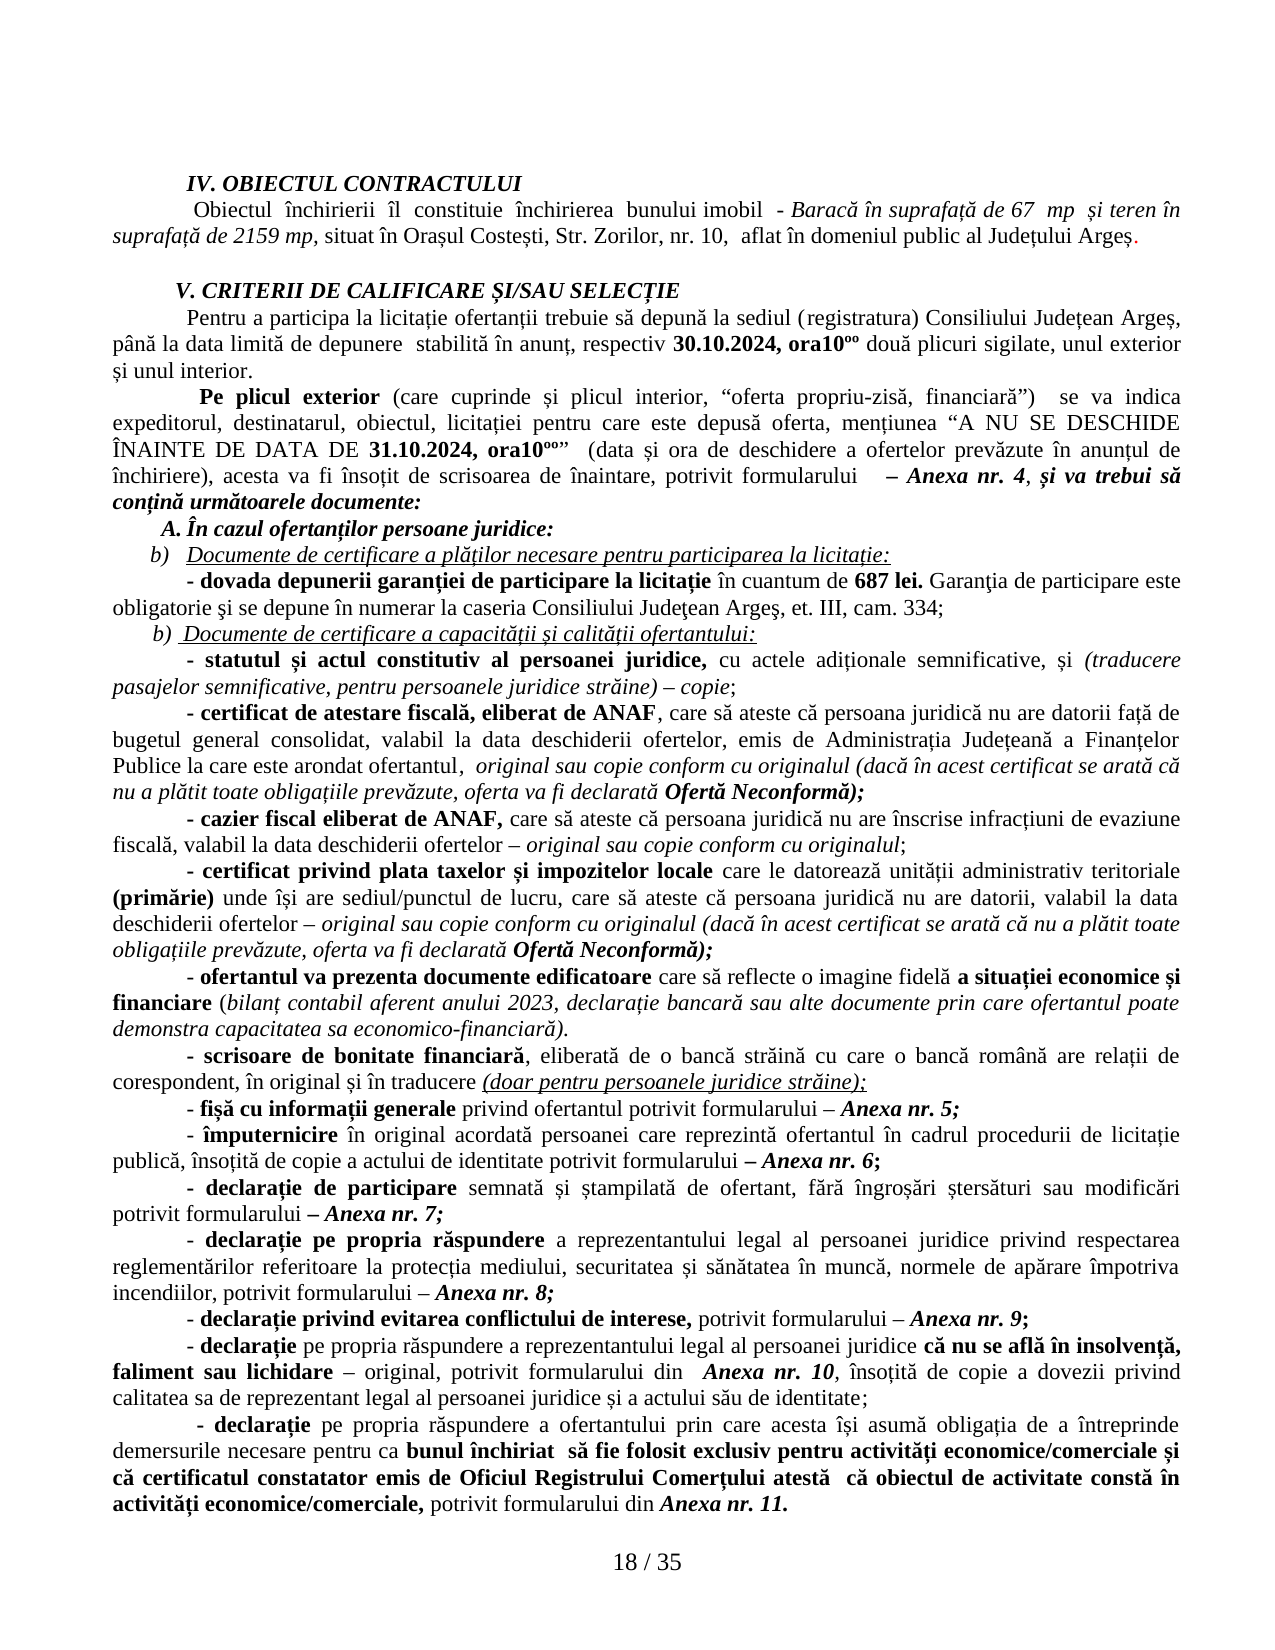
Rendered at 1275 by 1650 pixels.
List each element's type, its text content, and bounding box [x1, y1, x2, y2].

text - scrisoare de bonitate financiară, eliberată de o bancă străină cu care o bancă română are relații de corespondent, în original și în traducere (doar pentru persoanele juridice străine); [112, 1042, 1181, 1094]
text - ofertantul va prezenta documente edificatoare care să reflecte o imagine fidelă a situației economice și financiare (bilanț contabil aferent anului 2023, declarație bancară sau alte documente prin care ofertantul poate demonstra capacitatea sa economico-financiară). [112, 963, 1181, 1042]
text - cazier fiscal eliberat de ANAF, care să ateste că persoana juridică nu are înscrise infracțiuni de evaziune fiscală, valabil la data deschiderii ofertelor – original sau copie conform cu originalul; [112, 805, 1181, 857]
text Pentru a participa la licitație ofertanții trebuie să depună la sediul (registratura) Consiliului Județean Argeș, până la data limită de depunere stabilită în anunț, respectiv 30.10.2024, ora10ºº două plicuri sigilate, unul exterior și unul interior. [112, 304, 1181, 383]
text Obiectul închirierii îl constituie închirierea bunului imobil - Baracă în suprafață de 67 mp și teren în suprafață de 2159 mp, situat în Orașul Costești, Str. Zorilor, nr. 10, aflat în domeniul public al Județului Argeș. [112, 196, 1181, 249]
text - declarație pe propria răspundere a ofertantului prin care acesta își asumă obligația de a întreprinde demersurile necesare pentru ca bunul închiriat să fie folosit exclusiv pentru activități economice/comerciale și că certificatul constatator emis de Oficiul Registrului Comerțului atestă că obiectul de activitate constă în activități economice/comerciale, potrivit formularului din Anexa nr. 11. [112, 1411, 1181, 1516]
text - certificat de atestare fiscală, eliberat de ANAF, care să ateste că persoana juridică nu are datorii față de bugetul general consolidat, valabil la data deschiderii ofertelor, emis de Administrația Județeană a Finanțelor Publice la care este arondat ofertantul, original sau copie conform cu originalul (dacă în acest certificat se arată că nu a plătit toate obligațiile prevăzute, oferta va fi declarată Ofertă Neconformă); [112, 699, 1181, 805]
text - împuternicire în original acordată persoanei care reprezintă ofertantul în cadrul procedurii de licitație publică, însoțită de copie a actului de identitate potrivit formularului – Anexa nr. 6; [112, 1121, 1181, 1174]
text - dovada depunerii garanției de participare la licitație în cuantum de 687 lei. Garanţia de participare este obligatorie şi se depune în numerar la caseria Consiliului Judeţean Argeş, et. III, cam. 334; [112, 567, 1181, 620]
text V. CRITERII DE CALIFICARE ȘI/SAU SELECȚIE [112, 278, 1181, 304]
text - certificat privind plata taxelor și impozitelor locale care le datorează unității administrativ teritoriale (primărie) unde își are sediul/punctul de lucru, care să ateste că persoana juridică nu are datorii, valabil la data deschiderii ofertelor – original sau copie conform cu originalul (dacă în acest certificat se arată că nu a plătit toate obligațiile prevăzute, oferta va fi declarată Ofertă Neconformă); [112, 857, 1181, 963]
text IV. OBIECTUL CONTRACTULUI [112, 170, 1181, 196]
text - statutul și actul constitutiv al persoanei juridice, cu actele adiționale semnificative, și (traducere pasajelor semnificative, pentru persoanele juridice străine) – copie; [112, 647, 1181, 699]
text b) Documente de certificare a capacității și calității ofertantului: [112, 620, 1181, 647]
text - declarație pe propria răspundere a reprezentantului legal al persoanei juridice că nu se află în insolvență, faliment sau lichidare – original, potrivit formularului din Anexa nr. 10, însoțită de copie a dovezii privind calitatea sa de reprezentant legal al persoanei juridice și a actului său de identitate; [112, 1332, 1181, 1411]
text - declarație de participare semnată și ștampilată de ofertant, fără îngroșări ștersături sau modificări potrivit formularului – Anexa nr. 7; [112, 1174, 1181, 1226]
text - declarație pe propria răspundere a reprezentantului legal al persoanei juridice privind respectarea reglementărilor referitoare la protecția mediului, securitatea și sănătatea în muncă, normele de apărare împotriva incendiilor, potrivit formularului – Anexa nr. 8; [112, 1226, 1181, 1305]
text Pe plicul exterior (care cuprinde și plicul interior, “oferta propriu-zisă, financiară”) se va indica expeditorul, destinatarul, obiectul, licitației pentru care este depusă oferta, mențiunea “A NU SE DESCHIDE ÎNAINTE DE DATA DE 31.10.2024, ora10ºº” (data și ora de deschidere a ofertelor prevăzute în anunțul de închiriere), acesta va fi însoțit de scrisoarea de înaintare, potrivit formularului – Anexa nr. 4, și va trebui să conțină următoarele documente: [112, 383, 1181, 515]
list În cazul ofertanților persoane juridice: [161, 515, 1181, 541]
text - fișă cu informații generale privind ofertantul potrivit formularului – Anexa nr. 5; [112, 1094, 1181, 1121]
list Documente de certificare a plăților necesare pentru participarea la licitație: [150, 541, 1181, 567]
text - declarație privind evitarea conflictului de interese, potrivit formularului – Anexa nr. 9; [112, 1305, 1181, 1332]
